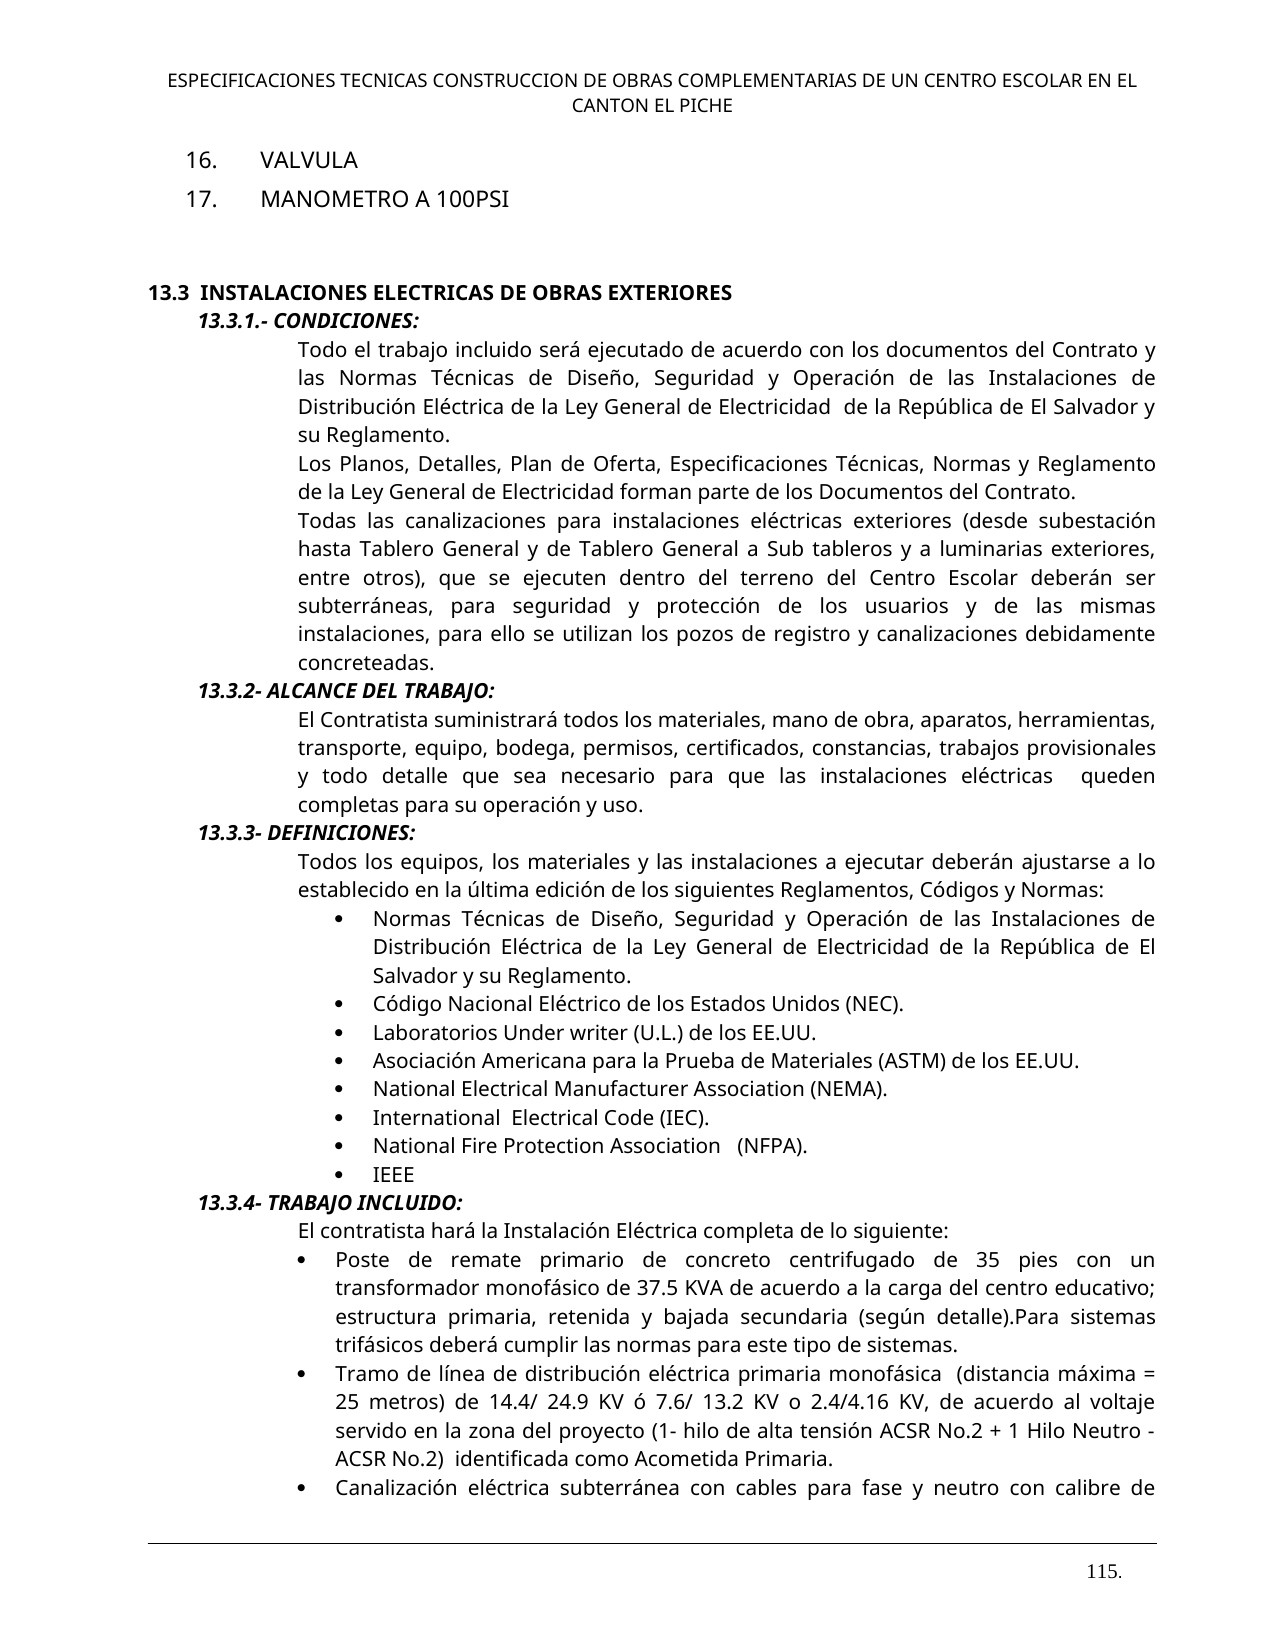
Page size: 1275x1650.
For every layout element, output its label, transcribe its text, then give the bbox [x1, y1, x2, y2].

list National Electrical Manufacturer Association (NEMA). [335, 1074, 1157, 1103]
list Poste de remate primario de concreto centrifugado de con un transformador monofásico de 37.5 KVA de acuerdo a la carga del centro educativo; estructura primaria, retenida y bajada secundaria (según detalle).Para sistemas trifásicos deberá cumplir las normas para este tipo de sistemas. [298, 1245, 1157, 1359]
text El Contratista suministrará todos los materiales, mano de obra, aparatos, herramientas, transporte, equipo, bodega, permisos, certificados, constancias, trabajos provisionales y todo detalle que sea necesario para que las instalaciones eléctricas queden completas para su operación y uso. [298, 705, 1157, 818]
text 13.3.3- DEFINICIONES: [197, 818, 1157, 847]
list MANOMETRO A 100PSI [185, 183, 1157, 214]
list Laboratorios Under writer (U.L.) de los EE.UU. [335, 1018, 1157, 1046]
text 13.3.4- TRABAJO INCLUIDO: [197, 1188, 1157, 1217]
list Asociación Americana para de Materiales (ASTM) de los EE.UU. [335, 1046, 1157, 1074]
text 13.3 INSTALACIONES ELECTRICAS DE OBRAS EXTERIORES [148, 278, 1157, 307]
text El contratista hará completa de lo siguiente: [298, 1217, 1157, 1245]
list National Fire Protection Association (NFPA). [335, 1131, 1157, 1160]
text Todas las canalizaciones para instalaciones eléctricas exteriores (desde subestación hasta Tablero General y de Tablero General a Sub tableros y a luminarias exteriores, entre otros), que se ejecuten dentro del terreno del Centro Escolar deberán ser subterráneas, para seguridad y protección de los usuarios y de las mismas instalaciones, para ello se utilizan los pozos de registro y canalizaciones debidamente concreteadas. [298, 506, 1157, 676]
text Los Planos, Detalles, Plan de Oferta, Especificaciones Técnicas, Normas y Reglamento de la Ley General de Electricidad forman parte de los Documentos del Contrato. [298, 449, 1157, 506]
text 13.3.1.- CONDICIONES: [197, 307, 1157, 335]
list Tramo de línea de distribución eléctrica primaria monofásica (distancia máxima = ) de 14.4/ 24.9 KV ó 7.6/ 13.2 KV o 2.4/4.16 KV, de acuerdo al voltaje servido en la zona del proyecto (1- hilo de alta tensión ACSR No.2 + 1 Hilo Neutro -ACSR No.2) identificada como Acometida Primaria. [298, 1359, 1157, 1473]
list International Electrical Code (IEC). [335, 1103, 1157, 1131]
text Todo el trabajo incluido será ejecutado de acuerdo con los documentos del Contrato y las Normas Técnicas de Diseño, Seguridad y Operación de las Instalaciones de Distribución Eléctrica de la Ley General de Electricidad de la República de El Salvador y su Reglamento. [298, 335, 1157, 449]
list VALVULA [185, 144, 1157, 175]
list Código Nacional Eléctrico de los Estados Unidos (NEC). [335, 989, 1157, 1018]
list Normas Técnicas de Diseño, Seguridad y Operación de las Instalaciones de Distribución Eléctrica de de Electricidad de de El Salvador y su Reglamento. [335, 904, 1157, 989]
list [298, 1473, 1157, 1501]
list IEEE [335, 1160, 1157, 1188]
text 13.3.2- ALCANCE DEL TRABAJO: [197, 676, 1157, 705]
text Todos los equipos, los materiales y las instalaciones a ejecutar deberán ajustarse a lo establecido en la última edición de los siguientes Reglamentos, Códigos y Normas: [298, 847, 1157, 904]
